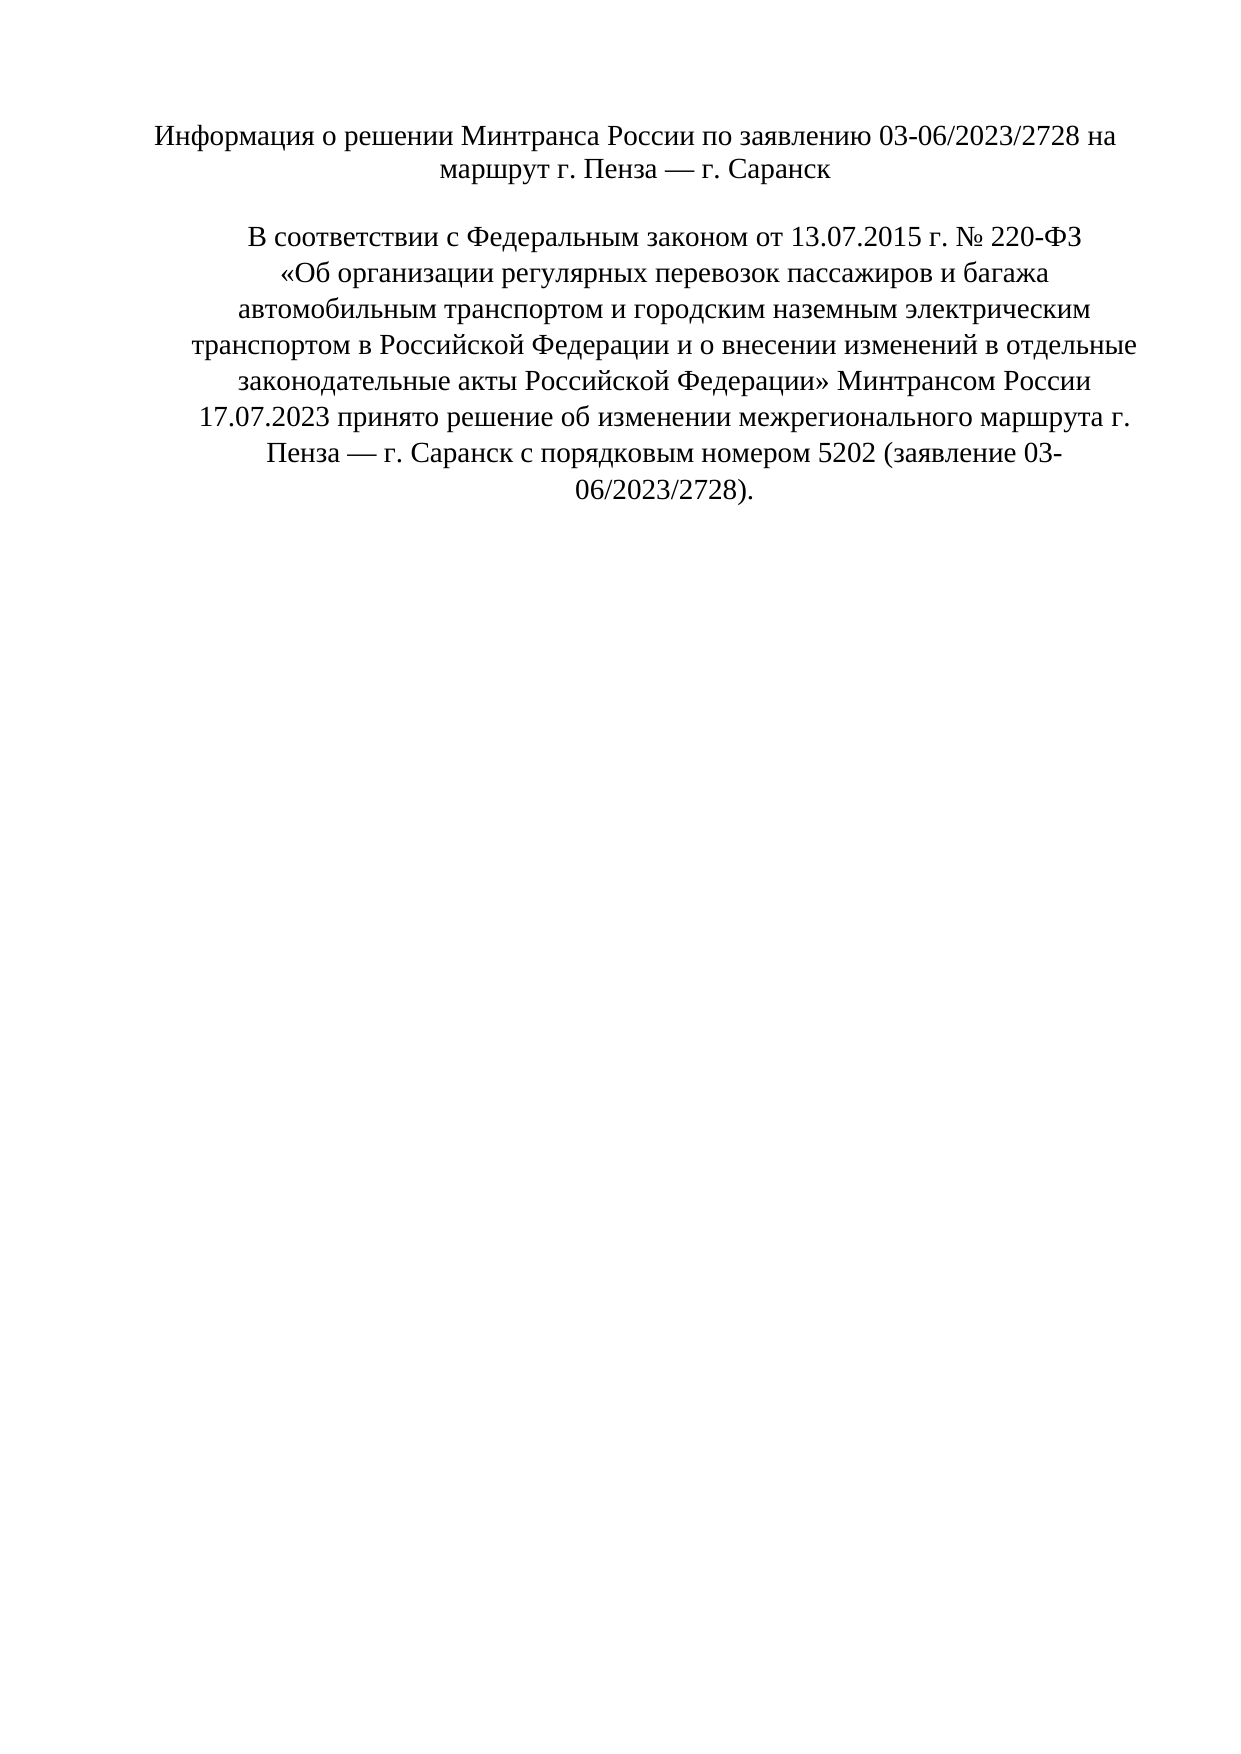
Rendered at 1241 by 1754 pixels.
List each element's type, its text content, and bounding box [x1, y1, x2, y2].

text В соответствии с Федеральным законом от 13.07.2015 г. № 220-ФЗ «Об организации регулярных перевозок пассажиров и багажа автомобильным транспортом и городским наземным электрическим транспортом в Российской Федерации и о внесении изменений в отдельные законодательные акты Российской Федерации» Минтрансом России 17.07.2023 принято решение об изменении межрегионального маршрута г. Пенза — г. Саранск с порядковым номером 5202 (заявление 03-06/2023/2728). [177, 219, 1152, 505]
text Информация о решении Минтранса России по заявлению 03-06/2023/2728 на маршрут г. Пенза — г. Саранск [118, 118, 1152, 185]
